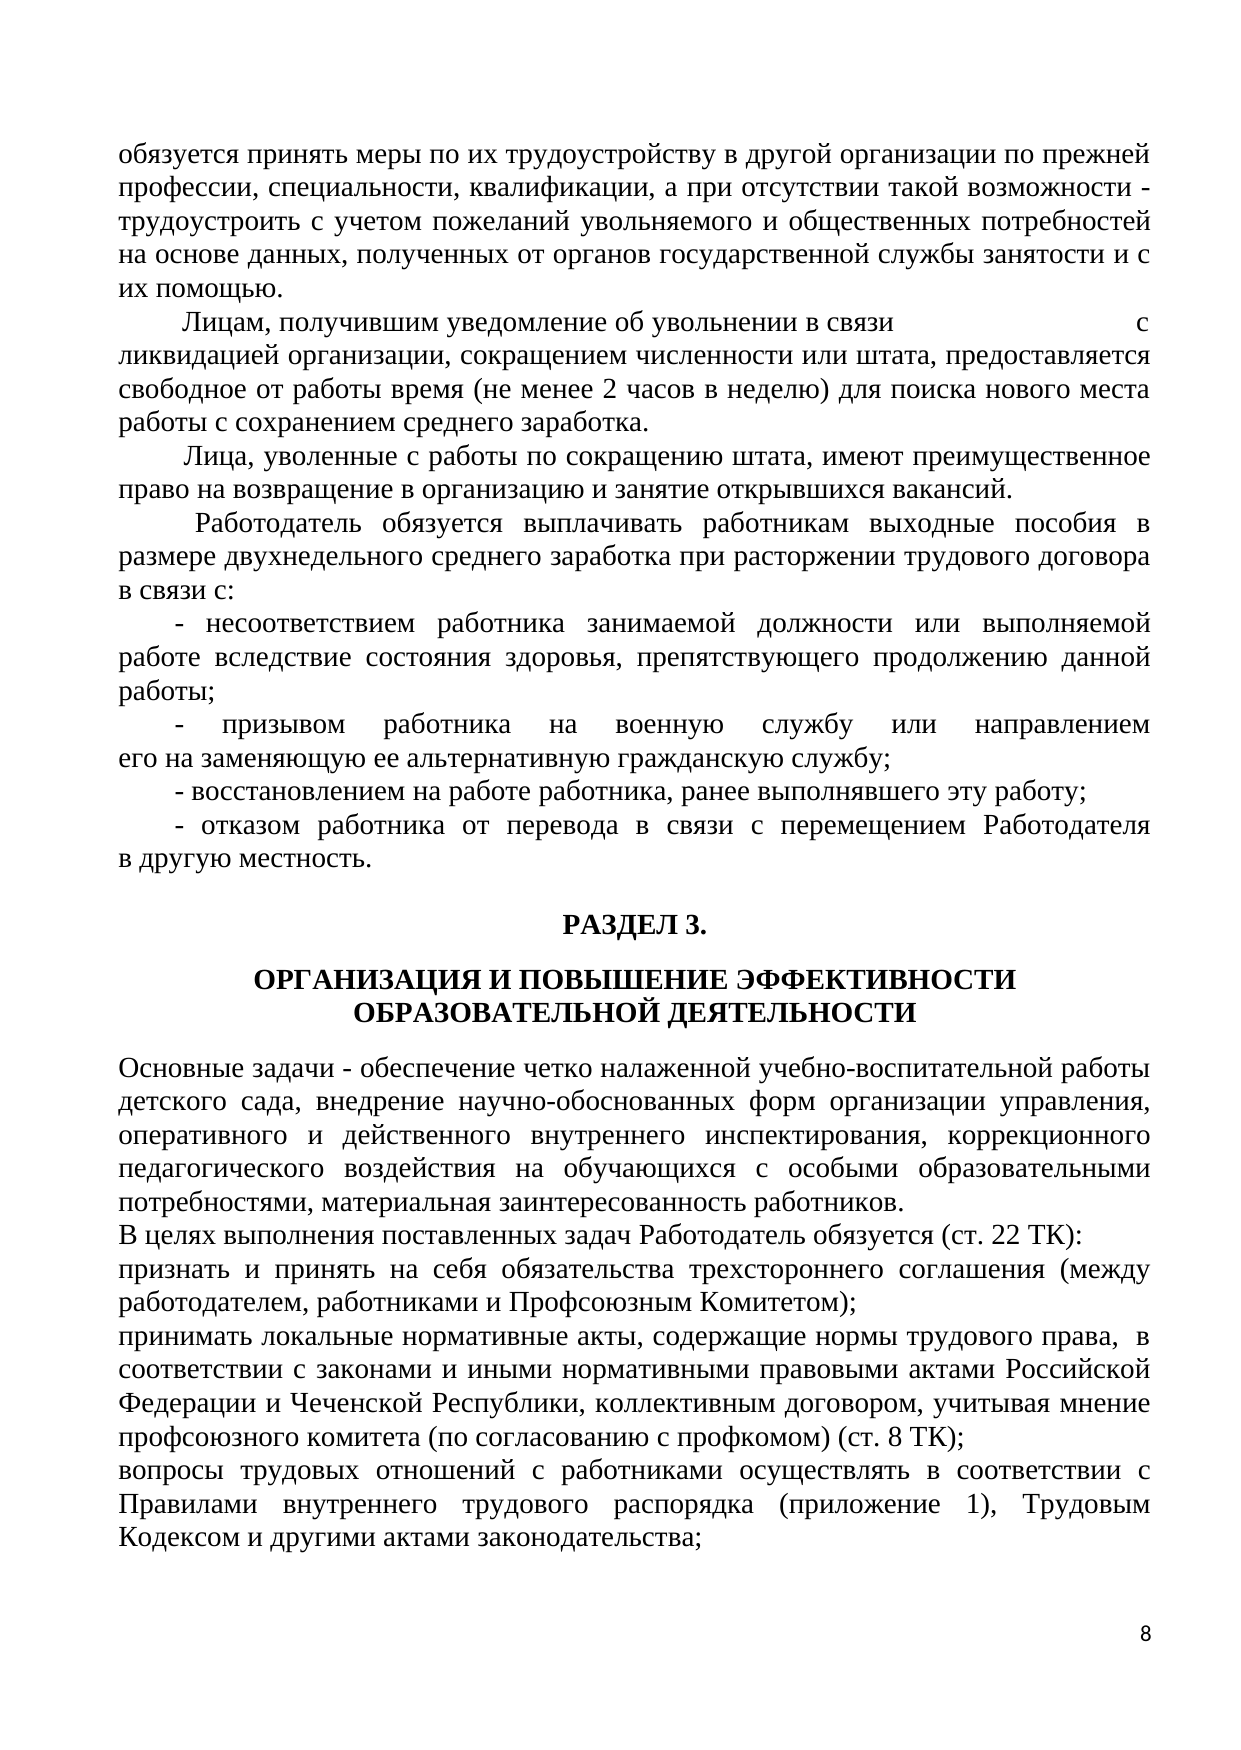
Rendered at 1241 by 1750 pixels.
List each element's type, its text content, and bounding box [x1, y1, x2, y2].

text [118, 136, 1152, 304]
text - призывом работника на военную службу или направлением его на заменяющую ее альтернативную гражданскую службу; [118, 706, 1152, 773]
text ОРГАНИЗАЦИЯ И ПОВЫШЕНИЕ ЭФФЕКТИВНОСТИ ОБРАЗОВАТЕЛЬНОЙ ДЕЯТЕЛЬНОСТИ [118, 962, 1152, 1029]
text принимать локальные нормативные акты, содержащие нормы трудового права, в соответствии с законами и иными нормативными правовыми актами Российской Федерации и Чеченской Республики, коллективным договором, учитывая мнение профсоюзного комитета (по согласованию с профкомом) (ст. 8 ТК); [118, 1318, 1152, 1452]
text признать и принять на себя обязательства трехстороннего соглашения (между работодателем, работниками и Профсоюзным Комитетом); [118, 1251, 1152, 1318]
text - отказом работника от перевода в связи с перемещением Работодателя в другую местность. [118, 807, 1152, 874]
text Работодатель обязуется выплачивать работникам выходные пособия в размере двухнедельного среднего заработка при расторжении трудового договора в связи с: [118, 505, 1152, 606]
text - несоответствием работника занимаемой должности или выполняемой работе вследствие состояния здоровья, препятствующего продолжению данной работы; [118, 606, 1152, 706]
text - восстановлением на работе работника, ранее выполнявшего эту работу; [118, 773, 1152, 807]
list РАЗДЕЛ 3. [118, 907, 1152, 941]
text Лицам, получившим уведомление об увольнении в связи с ликвидацией организации, сокращением численности или штата, предоставляется свободное от работы время (не менее 2 часов в неделю) для поиска нового места работы с сохранением среднего заработка. [118, 304, 1152, 438]
text В целях выполнения поставленных задач Работодатель обязуется (ст. 22 ТК): [118, 1217, 1152, 1251]
text Основные задачи - обеспечение четко налаженной учебно-воспитательной работы детского сада, внедрение научно-обоснованных форм организации управления, оперативного и действенного внутреннего инспектирования, коррекционного педагогического воздействия на обучающихся с особыми образовательными потребностями, материальная заинтересованность работников. [118, 1050, 1152, 1217]
text вопросы трудовых отношений с работниками осуществлять в соответствии с Правилами внутреннего трудового распорядка (приложение 1), Трудовым Кодексом и другими актами законодательства; [118, 1452, 1152, 1553]
text Лица, уволенные с работы по сокращению штата, имеют преимущественное право на возвращение в организацию и занятие открывшихся вакансий. [118, 438, 1152, 505]
